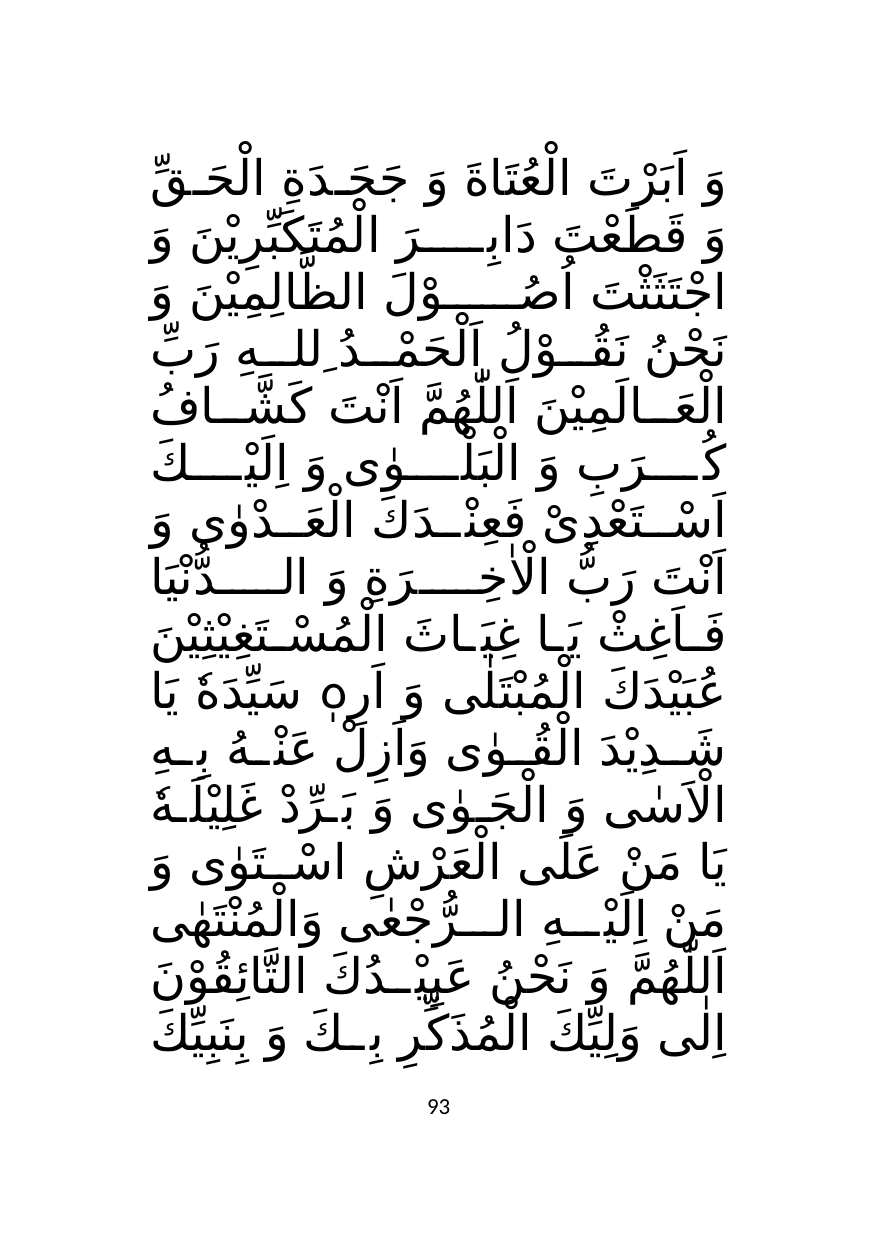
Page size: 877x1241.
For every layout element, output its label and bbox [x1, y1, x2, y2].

text [150, 150, 727, 1062]
